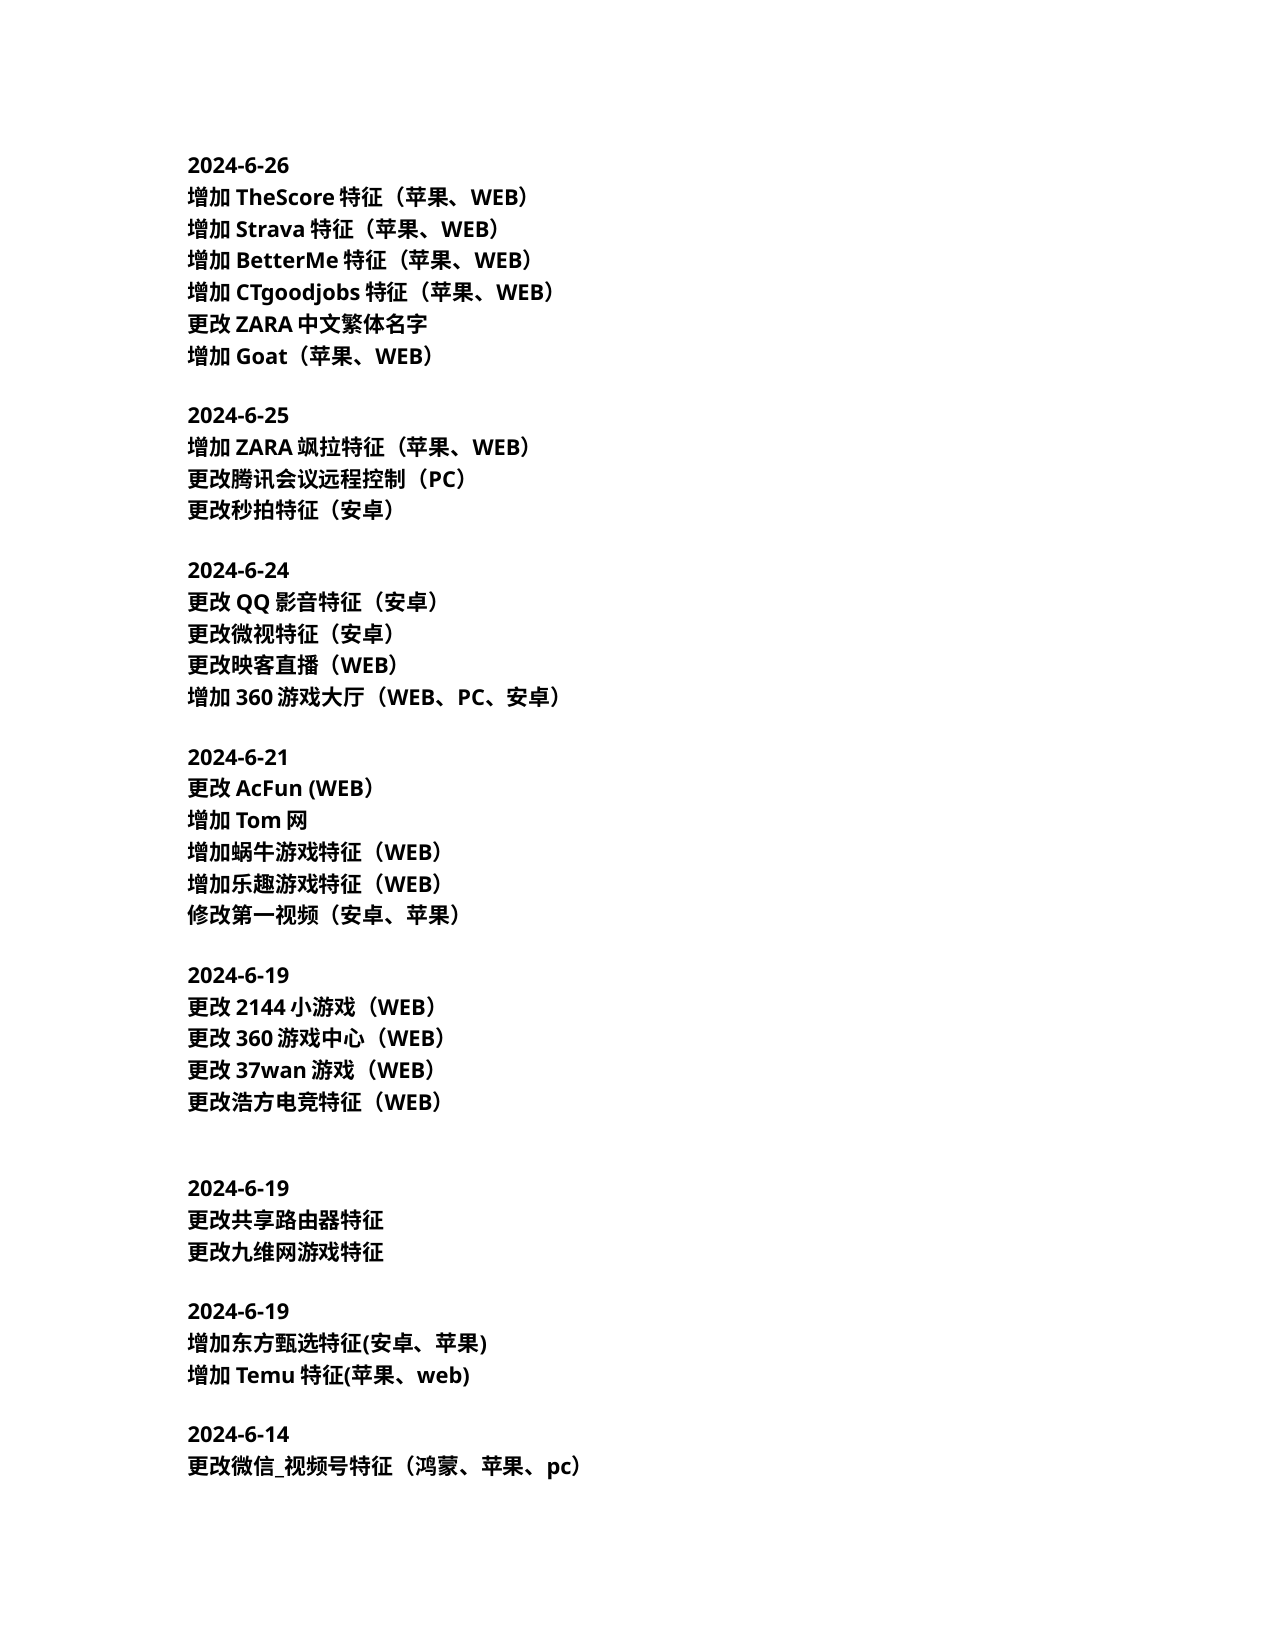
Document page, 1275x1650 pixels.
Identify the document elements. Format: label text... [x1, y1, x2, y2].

text 增加Temu特征(苹果、web) [187, 1358, 1087, 1389]
text 更改ZARA中文繁体名字 [187, 307, 1087, 339]
text 2024-6-19 [187, 1296, 1087, 1326]
text 增加TheScore特征（苹果、WEB） [187, 180, 1087, 212]
text 增加乐趣游戏特征（WEB） [187, 867, 1087, 898]
text 更改映客直播（WEB） [187, 648, 1087, 680]
text 增加Strava特征（苹果、WEB） [187, 212, 1087, 243]
text 2024-6-26 [187, 150, 1087, 180]
text 增加东方甄选特征(安卓、苹果) [187, 1326, 1087, 1358]
text 更改360游戏中心（WEB） [187, 1021, 1087, 1053]
text 更改九维网游戏特征 [187, 1235, 1087, 1266]
text 更改秒拍特征（安卓） [187, 493, 1087, 525]
text 更改浩方电竞特征（WEB） [187, 1085, 1087, 1117]
text 2024-6-19 [187, 1173, 1087, 1203]
text 更改37wan游戏（WEB） [187, 1053, 1087, 1085]
text 增加Tom网 [187, 803, 1087, 835]
text 更改AcFun (WEB） [187, 771, 1087, 803]
text 更改共享路由器特征 [187, 1203, 1087, 1235]
text 2024-6-19 [187, 960, 1087, 990]
text 修改第一视频（安卓、苹果） [187, 898, 1087, 930]
text 增加360游戏大厅（WEB、PC、安卓） [187, 680, 1087, 712]
text 2024-6-21 [187, 742, 1087, 771]
text 更改腾讯会议远程控制（PC） [187, 462, 1087, 493]
text 更改2144小游戏（WEB） [187, 990, 1087, 1021]
text 增加Goat（苹果、WEB） [187, 339, 1087, 370]
text 2024-6-24 [187, 555, 1087, 585]
text 更改微视特征（安卓） [187, 617, 1087, 648]
text 增加蜗牛游戏特征（WEB） [187, 835, 1087, 867]
text 2024-6-14 [187, 1419, 1087, 1449]
text 更改微信_视频号特征（鸿蒙、苹果、pc） [187, 1449, 1087, 1481]
text 增加ZARA飒拉特征（苹果、WEB） [187, 430, 1087, 462]
text 增加CTgoodjobs特征（苹果、WEB） [187, 275, 1087, 307]
text 增加BetterMe特征（苹果、WEB） [187, 243, 1087, 275]
text 更改QQ影音特征（安卓） [187, 585, 1087, 617]
text 2024-6-25 [187, 400, 1087, 430]
